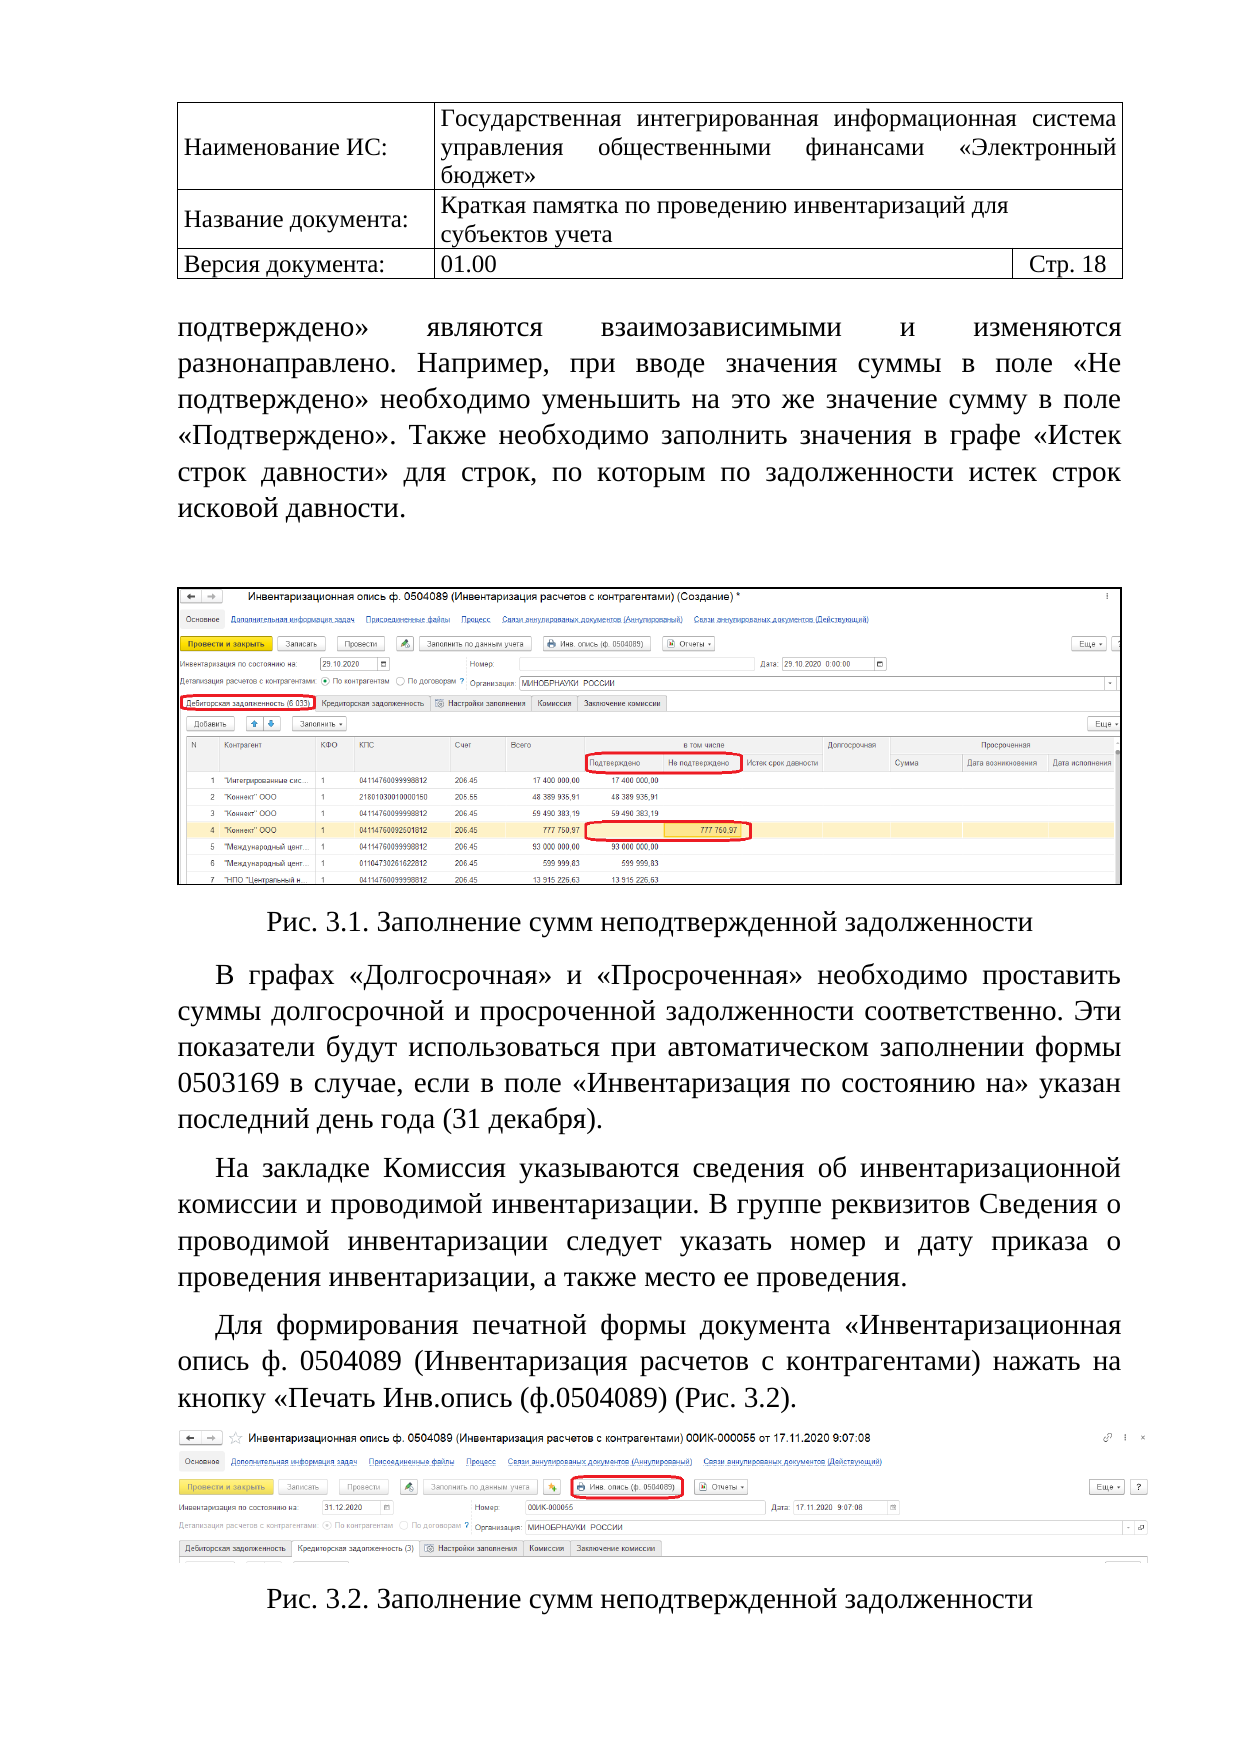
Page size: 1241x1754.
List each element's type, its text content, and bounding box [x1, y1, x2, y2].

text Рис. 3.2. Заполнение сумм неподтвержденной задолженности [177, 1582, 1122, 1615]
picture [179, 589, 1120, 884]
text В графах «Долгосрочная» и «Просроченная» необходимо проставить суммы долгосрочной и просроченной задолженности соответственно. Эти показатели будут использоваться при автоматическом заполнении формы 0503169 в случае, если в поле «Инвентаризация по состоянию на» указан последний день года (31 декабря). [177, 957, 1122, 1135]
text Рис. 3.1. Заполнение сумм неподтвержденной задолженности [177, 904, 1122, 938]
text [177, 309, 1122, 523]
text Для формирования печатной формы документа «Инвентаризационная опись ф. 0504089 (Инвентаризация расчетов с контрагентами) нажать на кнопку «Печать Инв.опись (ф.0504089) (Рис. 3.2). [177, 1307, 1122, 1413]
text На закладке Комиссия указываются сведения об инвентаризационной комиссии и проводимой инвентаризации. В группе реквизитов Сведения о проводимой инвентаризации следует указать номер и дату приказа о проведения инвентаризации, а также место ее проведения. [177, 1150, 1122, 1292]
picture [177, 1428, 1150, 1563]
